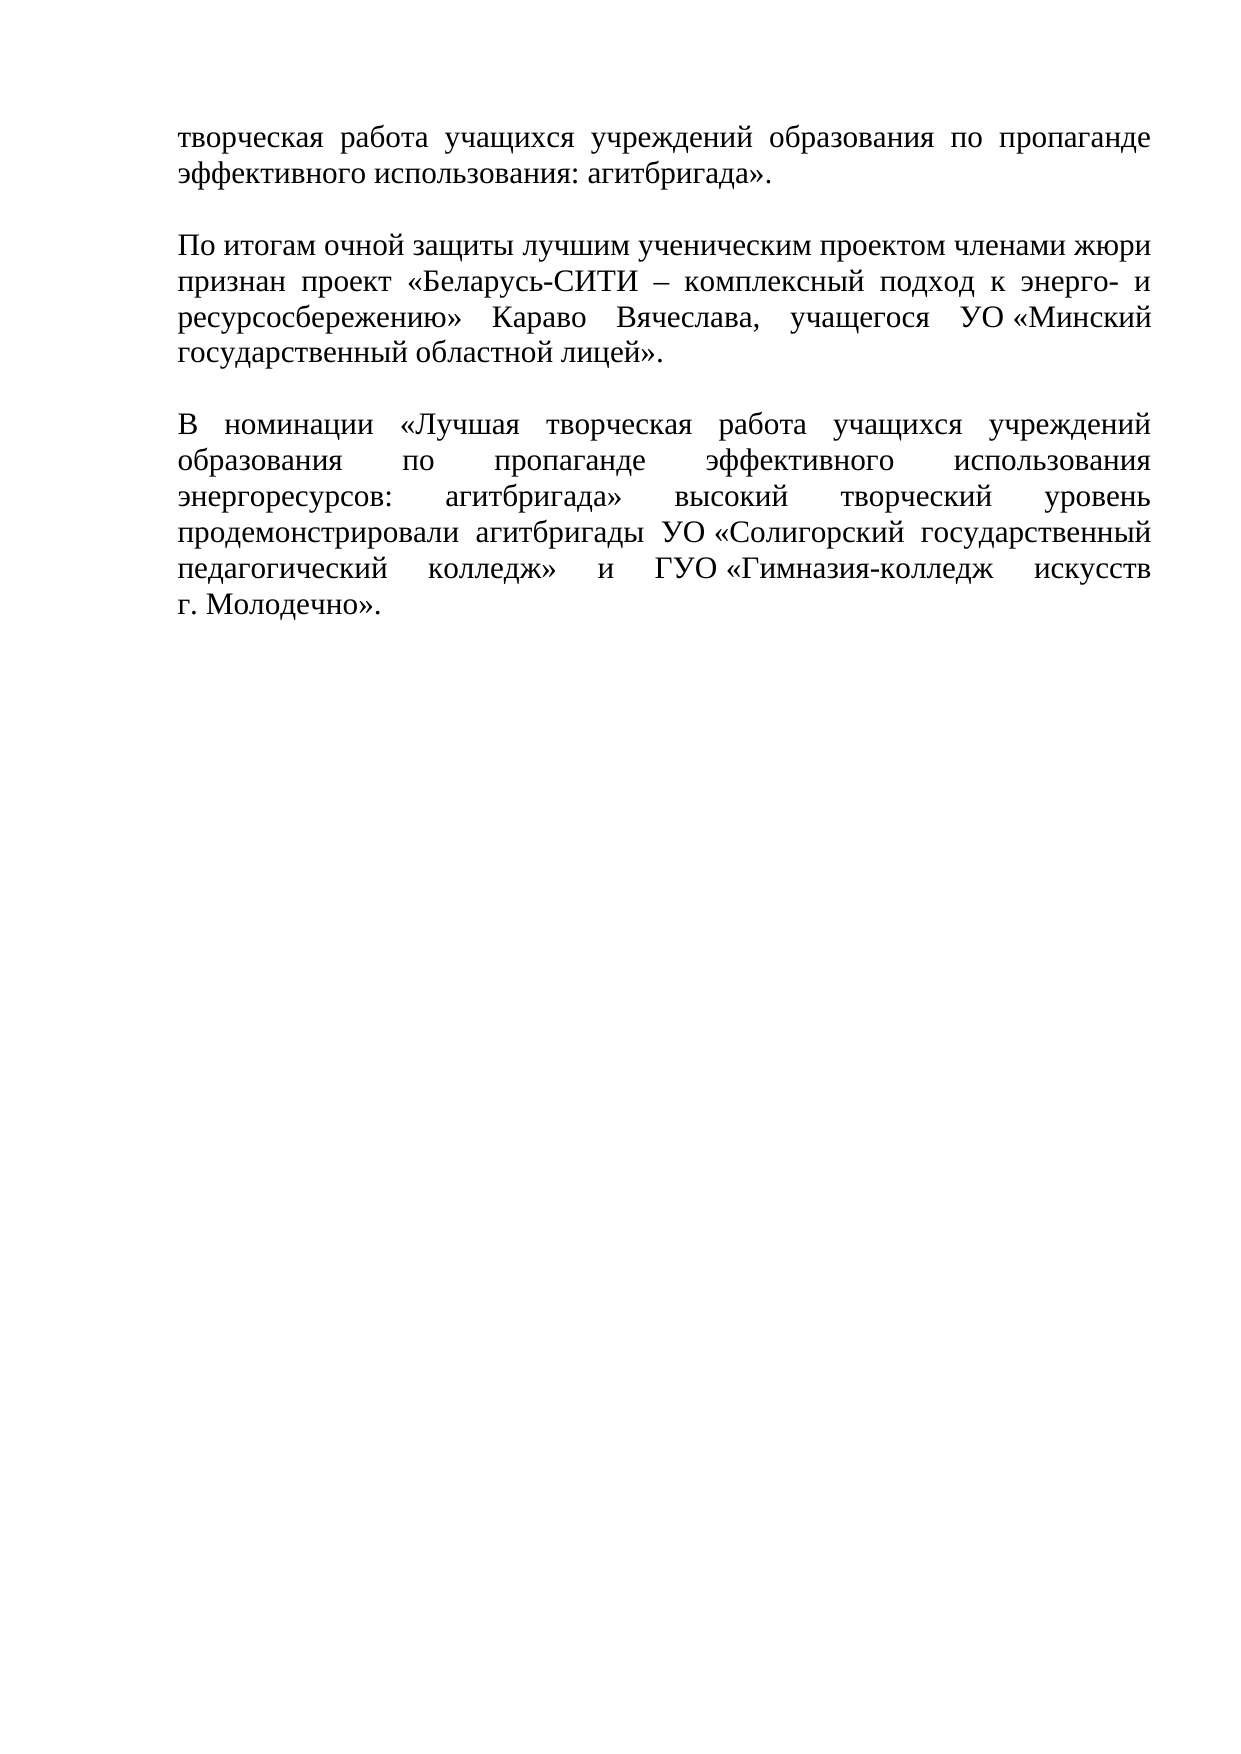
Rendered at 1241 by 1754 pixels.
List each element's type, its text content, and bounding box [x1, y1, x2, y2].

text По итогам очной защиты лучшим ученическим проектом членами жюри признан проект «Беларусь-СИТИ – комплексный подход к энерго- и ресурсосбережению» Караво Вячеслава, учащегося УО «Минский государственный областной лицей». [177, 226, 1152, 370]
text В номинации «Лучшая творческая работа учащихся учреждений образования по пропаганде эффективного использования энергоресурсов: агитбригада» высокий творческий уровень продемонстрировали агитбригады УО «Солигорский государственный педагогический колледж» и ГУО «Гимназия-колледж искусств г. Молодечно». [177, 406, 1152, 621]
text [177, 118, 1152, 190]
